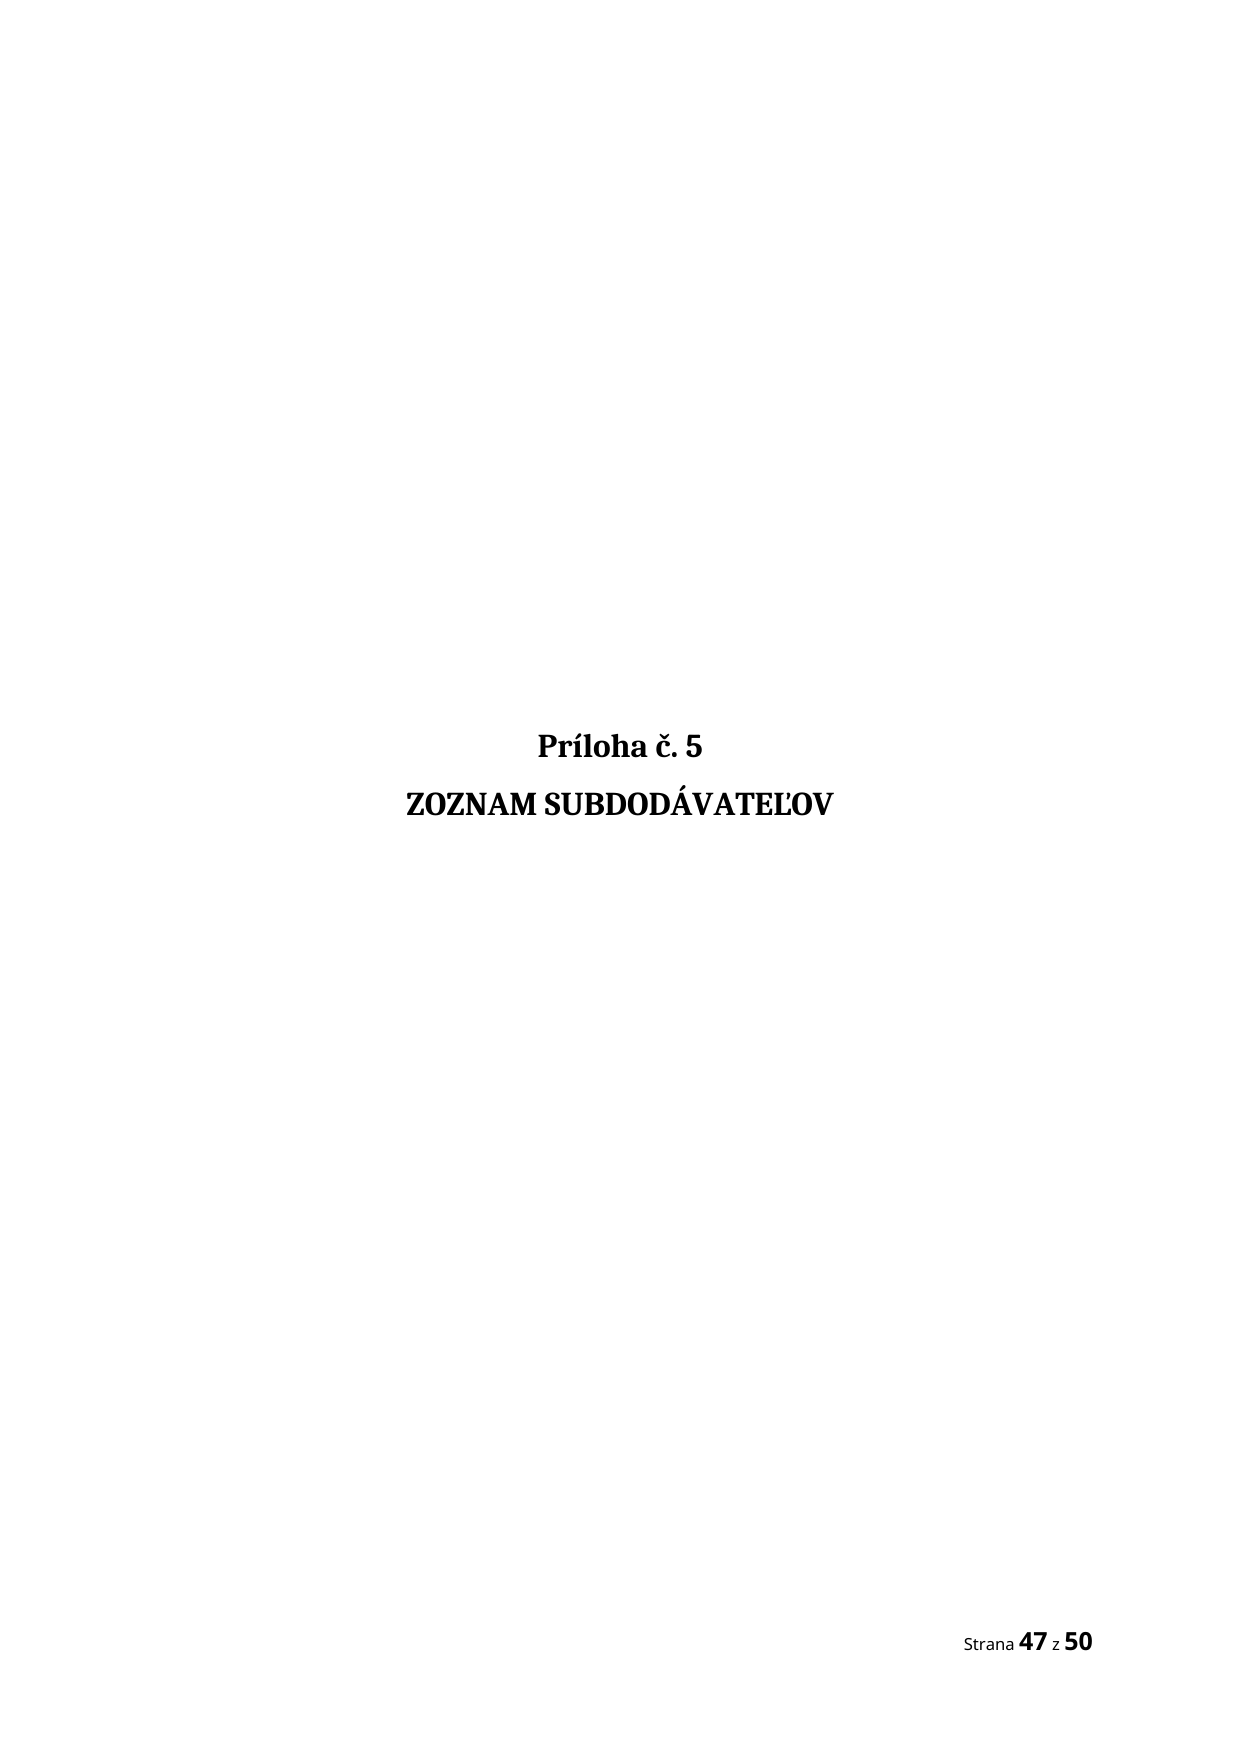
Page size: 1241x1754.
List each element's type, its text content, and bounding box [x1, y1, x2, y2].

text Príloha č. 5 [148, 728, 1093, 766]
text Zoznam subdodávateľov [148, 786, 1093, 824]
